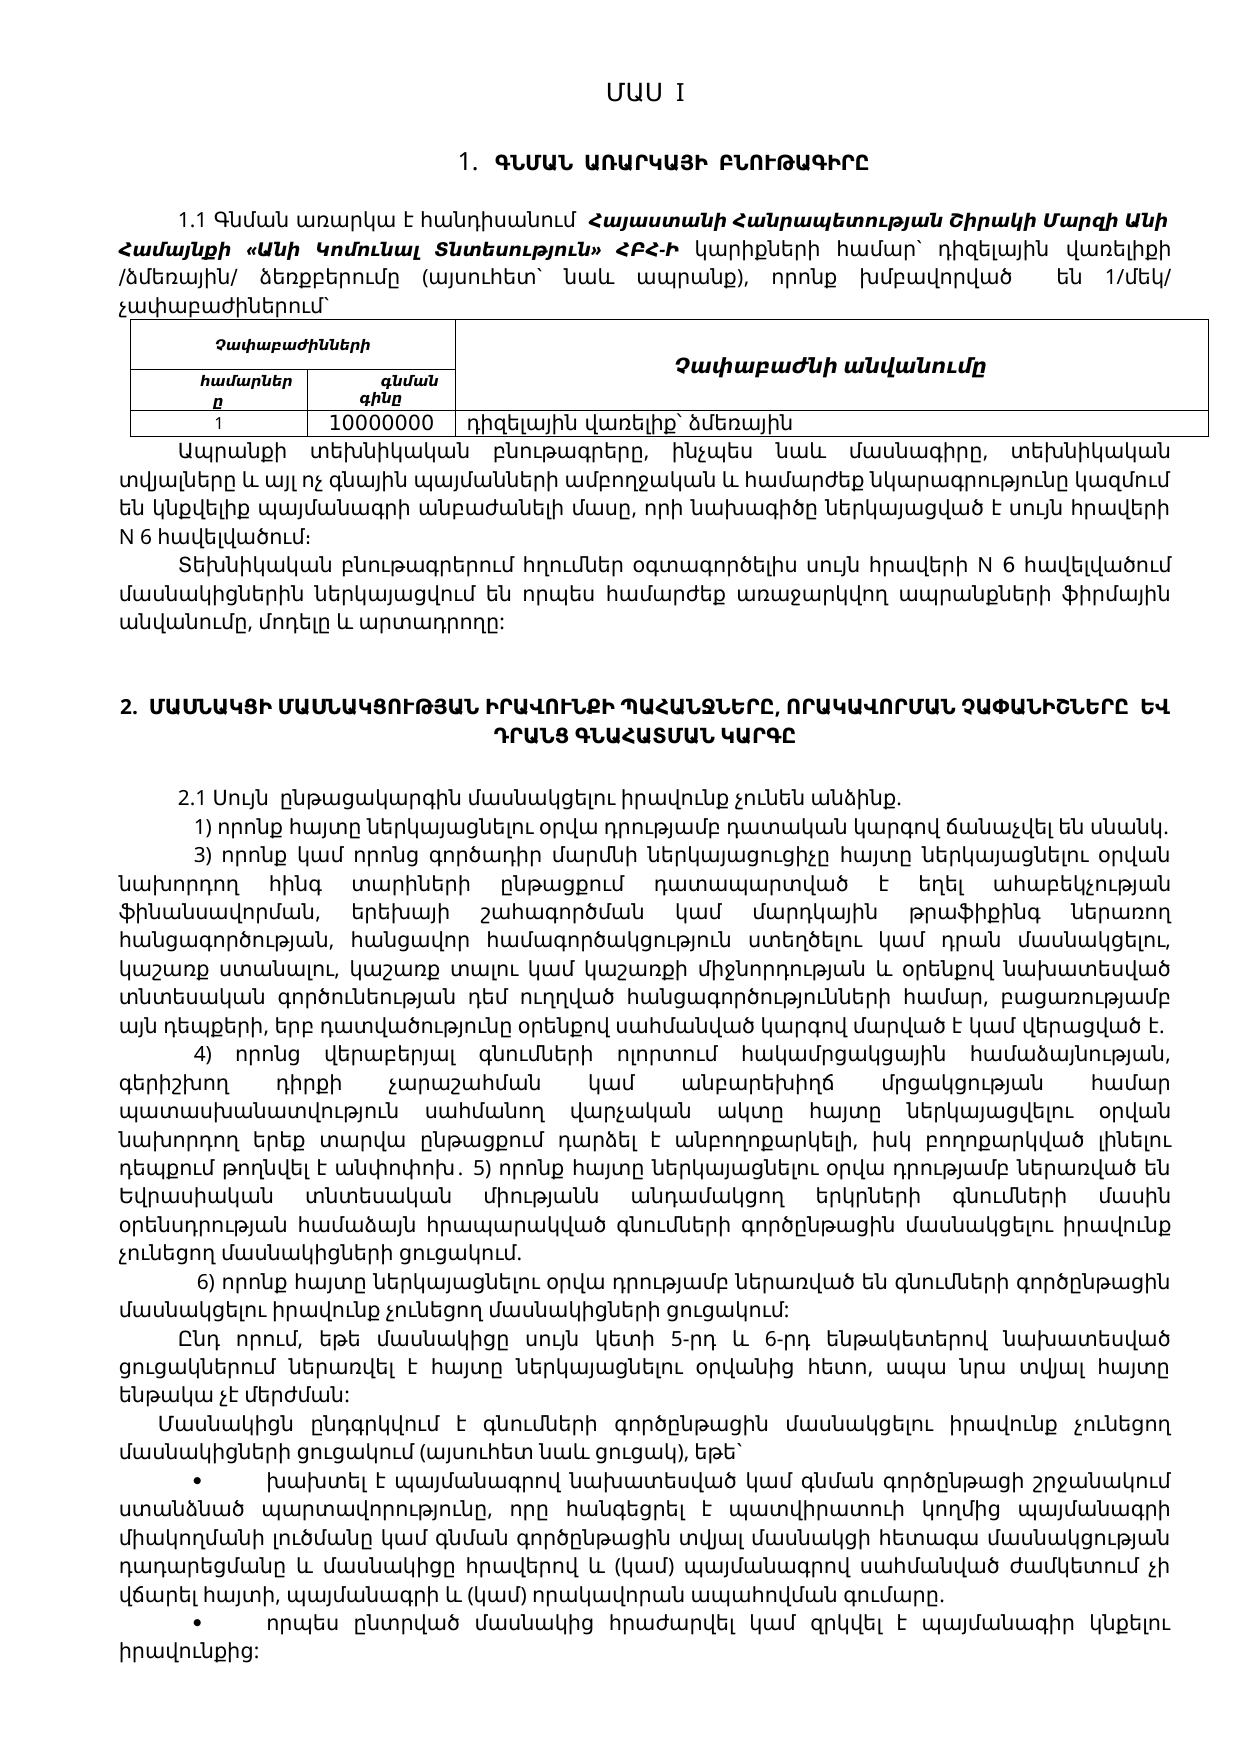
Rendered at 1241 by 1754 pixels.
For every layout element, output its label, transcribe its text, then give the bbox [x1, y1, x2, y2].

text 3) որոնք կամ որոնց գործադիր մարմնի ներկայացուցիչը հայտը ներկայացնելու օրվան նախորդող հինգ տարիների ընթացքում դատապարտված է եղել ահաբեկչության ֆինանսավորման, երեխայի շահագործման կամ մարդկային թրաֆիքինգ ներառող հանցագործության, հանցավոր համագործակցություն ստեղծելու կամ դրան մասնակցելու, կաշառք ստանալու, կաշառք տալու կամ կաշառքի միջնորդության և օրենքով նախատեսված տնտեսական գործունեության դեմ ուղղված հանցագործությունների համար, բացառությամբ այն դեպքերի, երբ դատվածությունը օրենքով սահմանված կարգով մարված է կամ վերացված է. [118, 840, 1171, 1039]
text 2.1 Սույն ընթացակարգին մասնակցելու իրավունք չունեն անձինք. [118, 783, 1171, 812]
text Ընդ որում, եթե մասնակիցը սույն կետի 5-րդ և 6-րդ ենթակետերով նախատեսված ցուցակներում ներառվել է հայտը ներկայացնելու օրվանից հետո, ապա նրա տվյալ հայտը ենթակա չէ մերժման: [118, 1324, 1171, 1409]
text 6) որոնք հայտը ներկայացնելու օրվա դրությամբ ներառված են գնումների գործընթացին մասնակցելու իրավունք չունեցող մասնակիցների ցուցակում: [118, 1267, 1171, 1324]
subtitle 1.1 Գնման առարկա է հանդիսանում Հայաստանի Հանրապետության Շիրակի Մարզի Անի Համայնքի «Անի Կոմունալ Տնտեսություն» ՀԲՀ-Ի կարիքների համար` դիզելային վառելիքի /ձմեռային/ ձեռքբերումը (այսուհետ` նաև ապրանք), որոնք խմբավորված են 1/մեկ/ չափաբաժիներում` [118, 206, 1171, 319]
table_cell համարները [131, 370, 307, 410]
list խախտել է պայմանագրով նախատեսված կամ գնման գործընթացի շրջանակում ստանձնած պարտավորությունը, որը հանգեցրել է պատվիրատուի կողմից պայմանագրի միակողմանի լուծմանը կամ գնման գործընթացին տվյալ մասնակցի հետագա մասնակցության դադարեցմանը և մասնակիցը հրավերով և (կամ) պայմանագրով սահմանված ժամկետում չի վճարել հայտի, պայմանագրի և (կամ) որակավորան ապահովման գումարը. [118, 1466, 1171, 1608]
text Տեխնիկական բնութագրերում հղումներ օգտագործելիս սույն հրավերի N 6 հավելվածում մասնակիցներին ներկայացվում են որպես համարժեք առաջարկվող ապրանքների ֆիրմային անվանումը, մոդելը և արտադրողը: [118, 550, 1171, 636]
table_header Չափաբաժնի անվանումը [456, 320, 1208, 410]
text 1) որոնք հայտը ներկայացնելու օրվա դրությամբ դատական կարգով ճանաչվել են սնանկ. [118, 812, 1171, 840]
text Ապրանքի տեխնիկական բնութագրերը, ինչպես նաև մասնագիրը, տեխնիկական տվյալները և այլ ոչ գնային պայմանների ամբողջական և համարժեք նկարագրությունը կազմում են կնքվելիք պայմանագրի անբաժանելի մասը, որի նախագիծը ներկայացված է սույն հրավերի N 6 հավելվածում։ [118, 437, 1171, 550]
table_cell դիզելային վառելիք՝ ձմեռային [456, 411, 1208, 436]
table_header Չափաբաժինների [131, 320, 455, 369]
text Մասնակիցն ընդգրկվում է գնումների գործընթացին մասնակցելու իրավունք չունեցող մասնակիցների ցուցակում (այսուհետ նաև ցուցակ), եթե` [118, 1409, 1171, 1466]
text 4) որոնց վերաբերյալ գնումների ոլորտում հակամրցակցային համաձայնության, գերիշխող դիրքի չարաշահման կամ անբարեխիղճ մրցակցության համար պատասխանատվություն սահմանող վարչական ակտը հայտը ներկայացվելու օրվան նախորդող երեք տարվա ընթացքում դարձել է անբողոքարկելի, իսկ բողոքարկված լինելու դեպքում թողնվել է անփոփոխ․ 5) որոնք հայտը ներկայացնելու օրվա դրությամբ ներառված են Եվրասիական տնտեսական միությանն անդամակցող երկրների գնումների մասին օրենսդրության համաձայն հրապարակված գնումների գործընթացին մասնակցելու իրավունք չունեցող մասնակիցների ցուցակում. [118, 1039, 1171, 1267]
text 2. ՄԱՍՆԱԿՑԻ ՄԱՍՆԱԿՑՈՒԹՅԱՆ ԻՐԱՎՈՒՆՔԻ ՊԱՀԱՆՋՆԵՐԸ, ՈՐԱԿԱՎՈՐՄԱՆ ՉԱՓԱՆԻՇՆԵՐԸ ԵՎ ԴՐԱՆՑ ԳՆԱՀԱՏՄԱՆ ԿԱՐԳԸ [118, 692, 1171, 749]
table_cell 1 [131, 411, 307, 436]
list ԳՆՄԱՆ ԱՌԱՐԿԱՅԻ ԲՆՈՒԹԱԳԻՐԸ [156, 143, 1171, 177]
table_cell 10000000 [308, 411, 455, 436]
list որպես ընտրված մասնակից հրաժարվել կամ զրկվել է պայմանագիր կնքելու իրավունքից: [118, 1608, 1171, 1665]
text ՄԱՍ I [118, 75, 1171, 109]
table_cell գնման գինը [308, 370, 455, 410]
